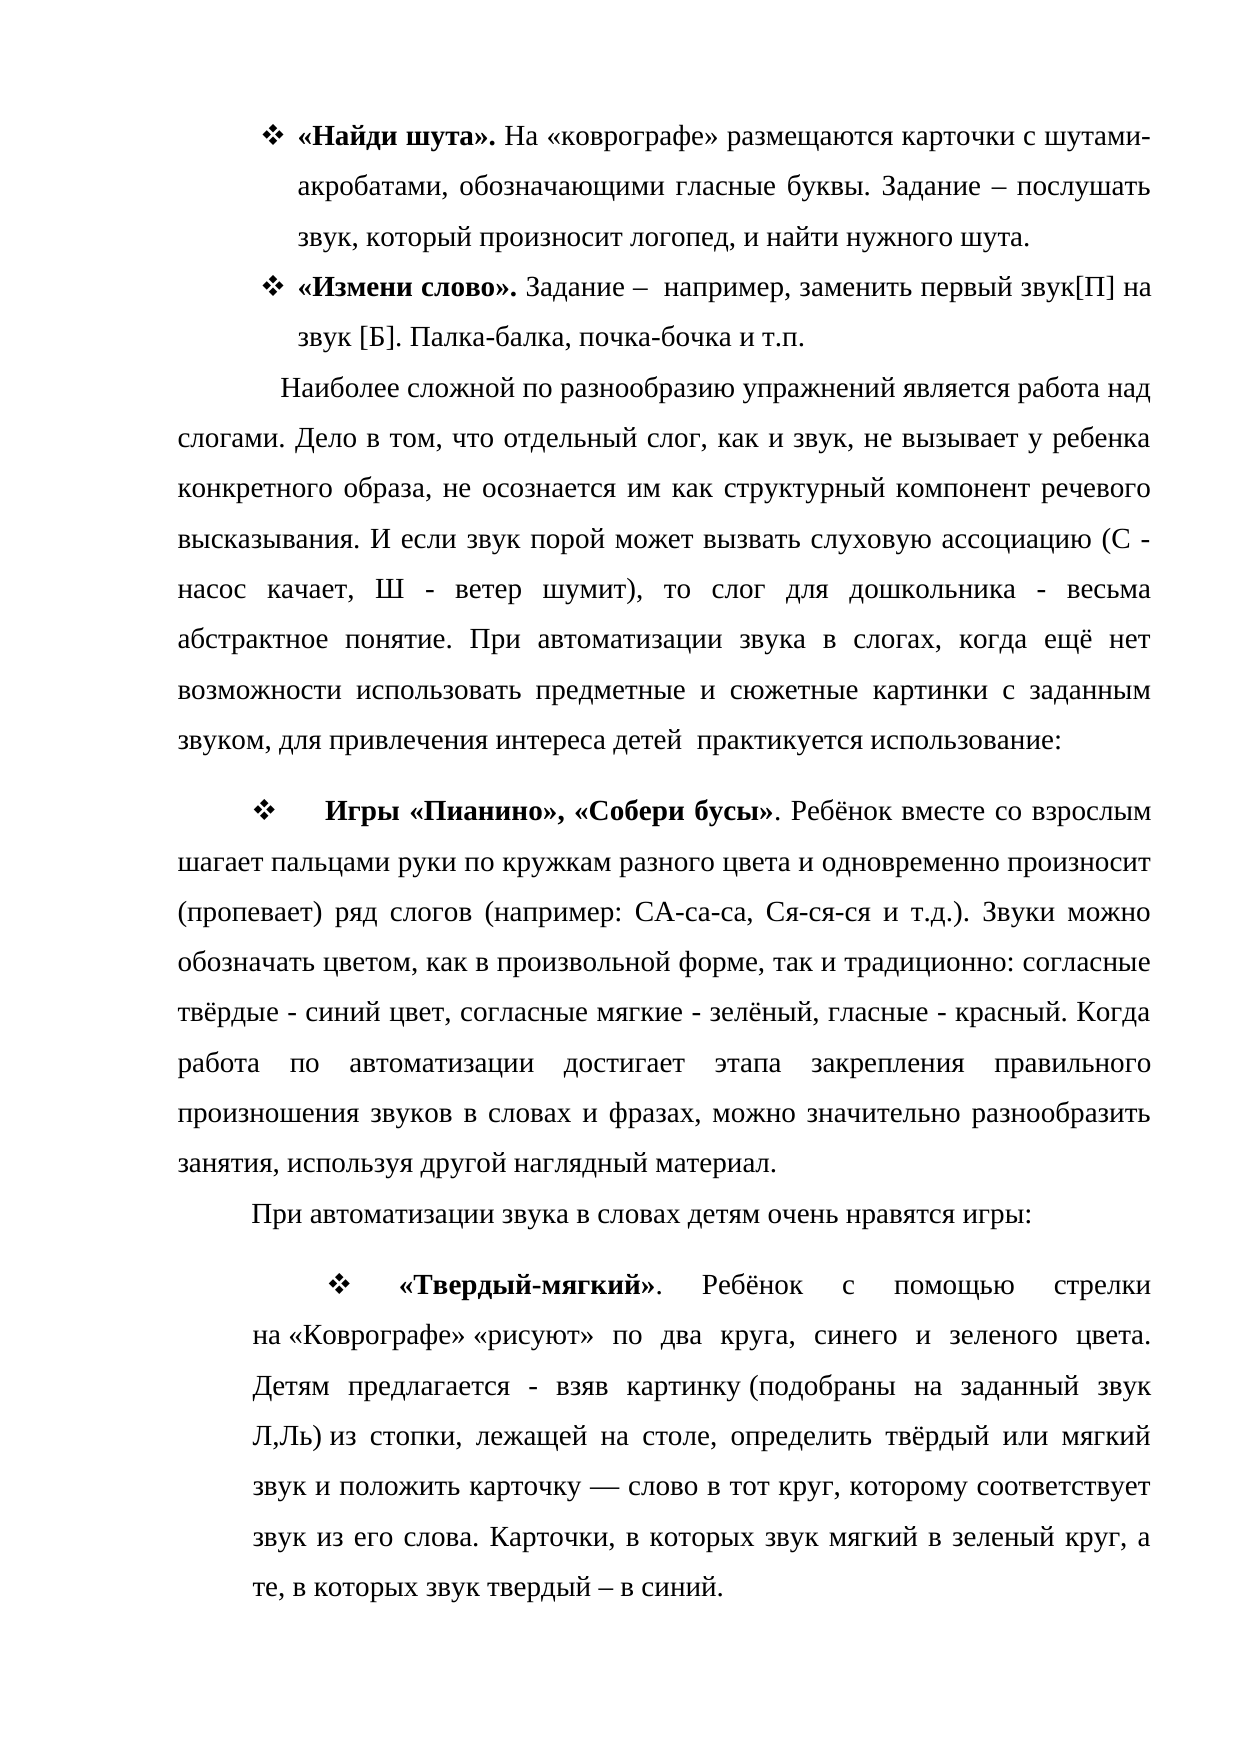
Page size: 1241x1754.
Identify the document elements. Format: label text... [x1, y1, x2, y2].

list Игры «Пианино», «Собери бусы». Ребёнок вместе со взрослым шагает пальцами руки по кружкам разного цвета и одновременно произносит (пропевает) ряд слогов (например: СА-са-са, Ся-ся-ся и т.д.). Звуки можно обозначать цветом, как в произвольной форме, так и традиционно: согласные твёрдые - синий цвет, согласные мягкие - зелёный, гласные - красный. Когда работа по автоматизации достигает этапа закрепления правильного произношения звуков в словах и фразах, можно значительно разнообразить занятия, используя другой наглядный материал. [177, 793, 1152, 1179]
text При автоматизации звука в словах детям очень нравятся игры: [177, 1196, 1152, 1229]
list «Измени слово». Задание – например, заменить первый звук[П] на звук [Б]. Палка-балка, почка-бочка и т.п. [260, 269, 1152, 353]
list «Найди шута». На «коврографе» размещаются карточки с шутами-акробатами, обозначающими гласные буквы. Задание – послушать звук, который произносит логопед, и найти нужного шута. [260, 118, 1152, 252]
text Наиболее сложной по разнообразию упражнений является работа над слогами. Дело в том, что отдельный слог, как и звук, не вызывает у ребенка конкретного образа, не осознается им как структурный компонент речевого высказывания. И если звук порой может вызвать слуховую ассоциацию (С - насос качает, Ш - ветер шумит), то слог для дошкольника - весьма абстрактное понятие. При автоматизации звука в слогах, когда ещё нет возможности использовать предметные и сюжетные картинки с заданным звуком, для привлечения интереса детей практикуется использование: [177, 370, 1152, 756]
list «Твердый-мягкий». Ребёнок с помощью стрелки на «Коврографе» «рисуют» по два круга, синего и зеленого цвета. Детям предлагается - взяв картинку (подобраны на заданный звук Л,Ль) из стопки, лежащей на столе, определить твёрдый или мягкий звук и положить карточку — слово в тот круг, которому соответствует звук из его слова. Карточки, в которых звук мягкий в зеленый круг, а те, в которых звук твердый – в синий. [252, 1267, 1152, 1602]
